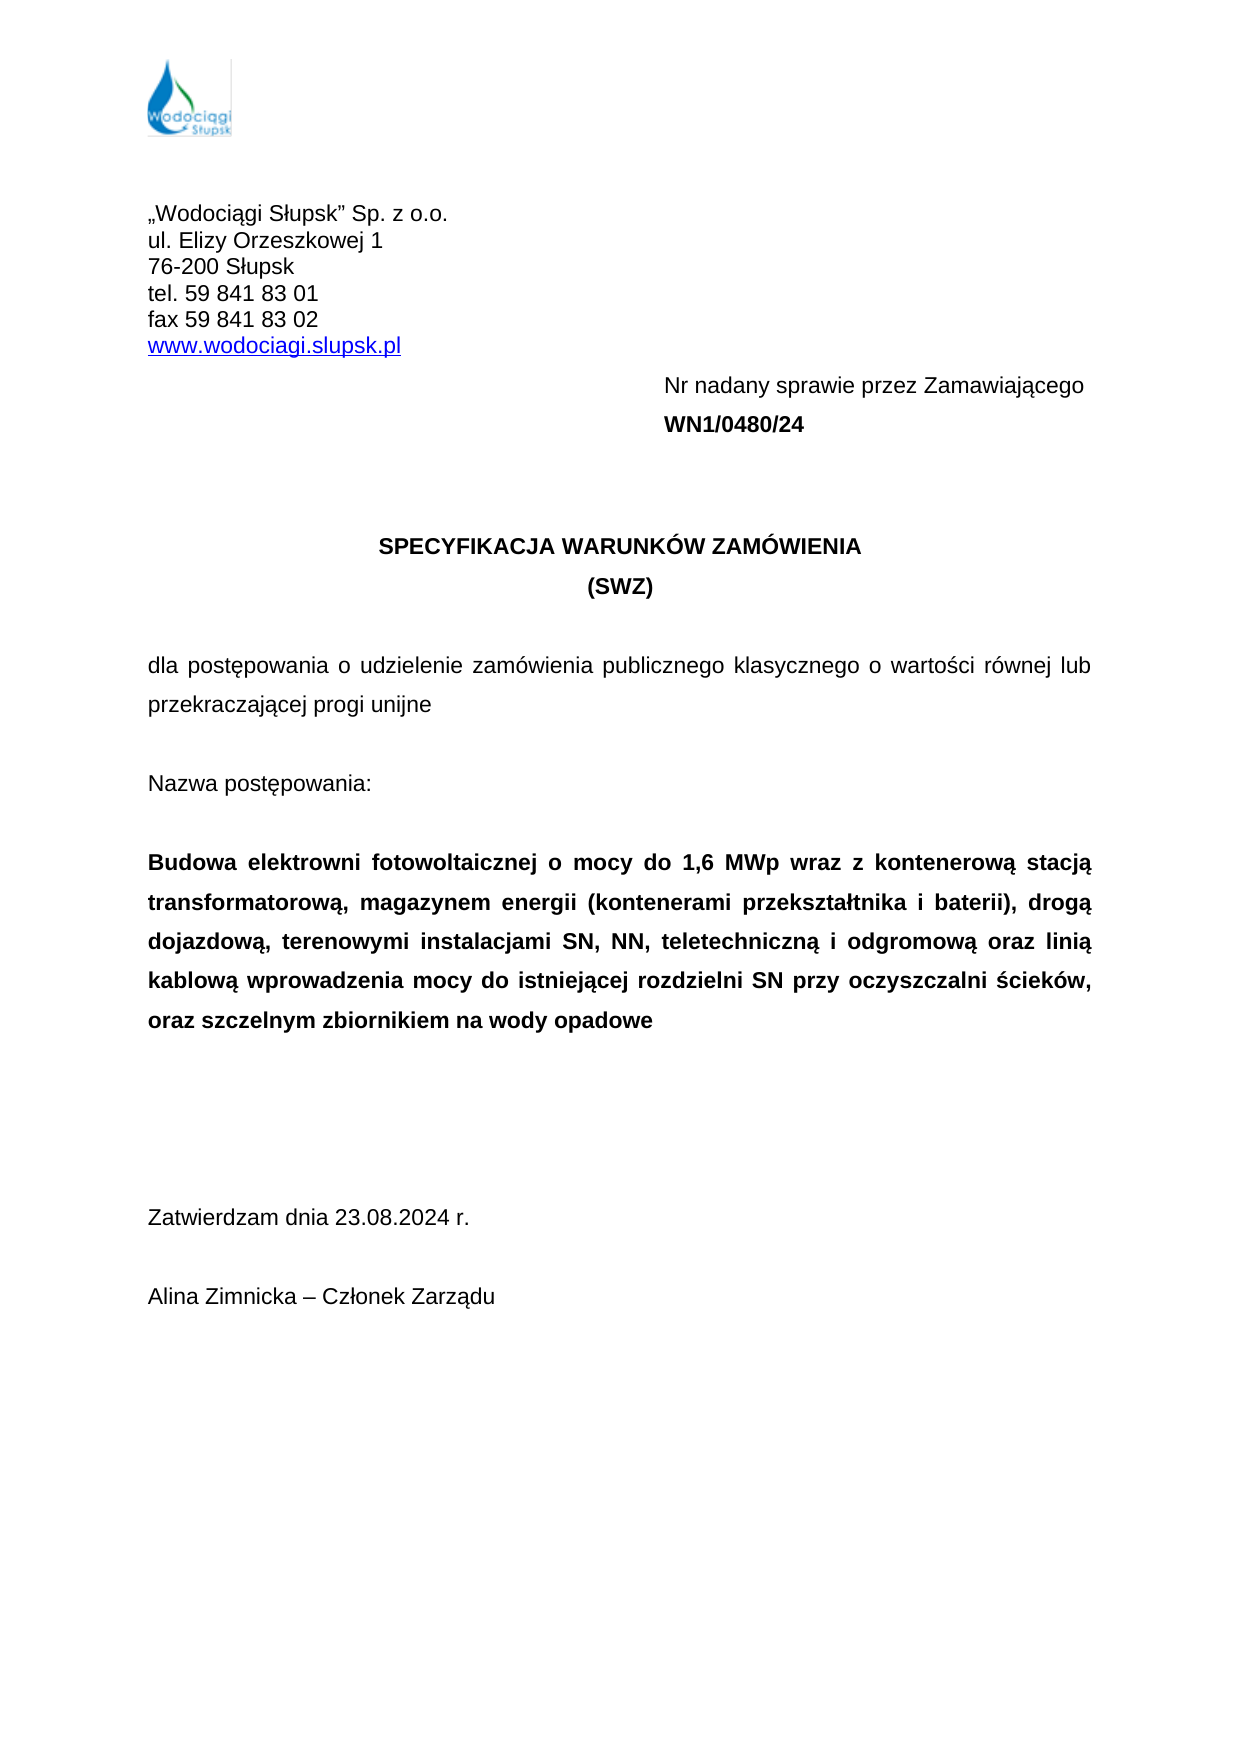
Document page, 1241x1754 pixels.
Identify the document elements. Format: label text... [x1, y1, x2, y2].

text ul. Elizy Orzeszkowej 1 [148, 227, 1092, 253]
text tel. 59 841 83 01 [148, 279, 1092, 306]
text Nr nadany sprawie przez Zamawiającego [664, 372, 1092, 398]
text www.wodociagi.slupsk.pl [148, 332, 1092, 358]
text Nazwa postępowania: [148, 770, 1092, 796]
text 76-200 Słupsk [148, 253, 1092, 279]
text Alina Zimnicka – Członek Zarządu [148, 1283, 1092, 1310]
text „Wodociągi Słupsk” Sp. z o.o. [148, 200, 1092, 227]
text fax 59 841 83 02 [148, 306, 1092, 332]
text Budowa elektrowni fotowoltaicznej o mocy do 1,6 MWp wraz z kontenerową stacją transformatorową, magazynem energii (kontenerami przekształtnika i baterii), drogą dojazdową, terenowymi instalacjami SN, NN, teletechniczną i odgromową oraz linią kablową wprowadzenia mocy do istniejącej rozdzielni SN przy oczyszczalni ścieków, oraz szczelnym zbiornikiem na wody opadowe [148, 849, 1092, 1033]
text Zatwierdzam dnia 23.08.2024 r. [148, 1204, 1092, 1231]
text SPECYFIKACJA WARUNKÓW ZAMÓWIENIA [148, 533, 1092, 559]
text WN1/0480/24 [664, 411, 1092, 437]
picture [147, 59, 233, 138]
text dla postępowania o udzielenie zamówienia publicznego klasycznego o wartości równej lub przekraczającej progi unijne [148, 652, 1092, 717]
text (SWZ) [148, 573, 1092, 599]
